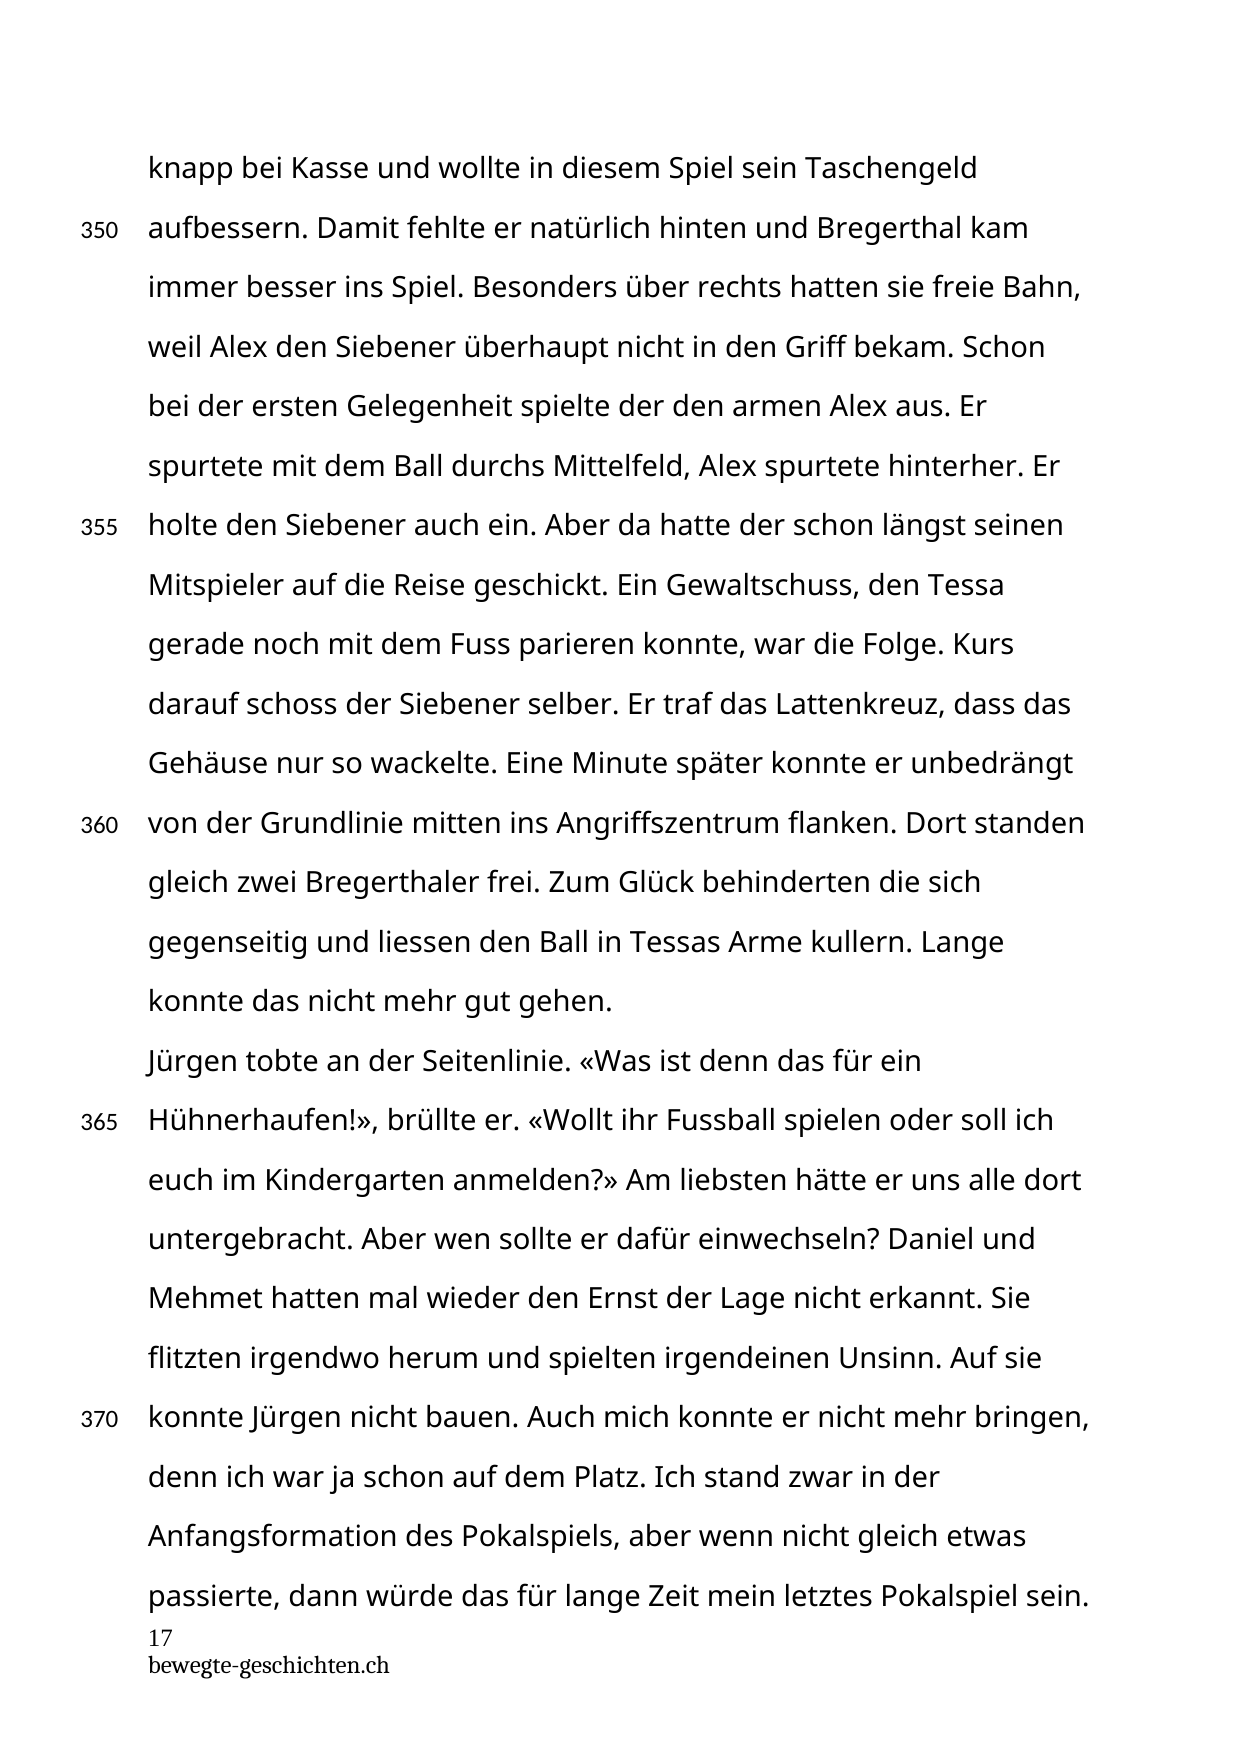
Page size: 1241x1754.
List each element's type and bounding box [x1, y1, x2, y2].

text [148, 148, 1092, 1020]
text [148, 1040, 1092, 1615]
